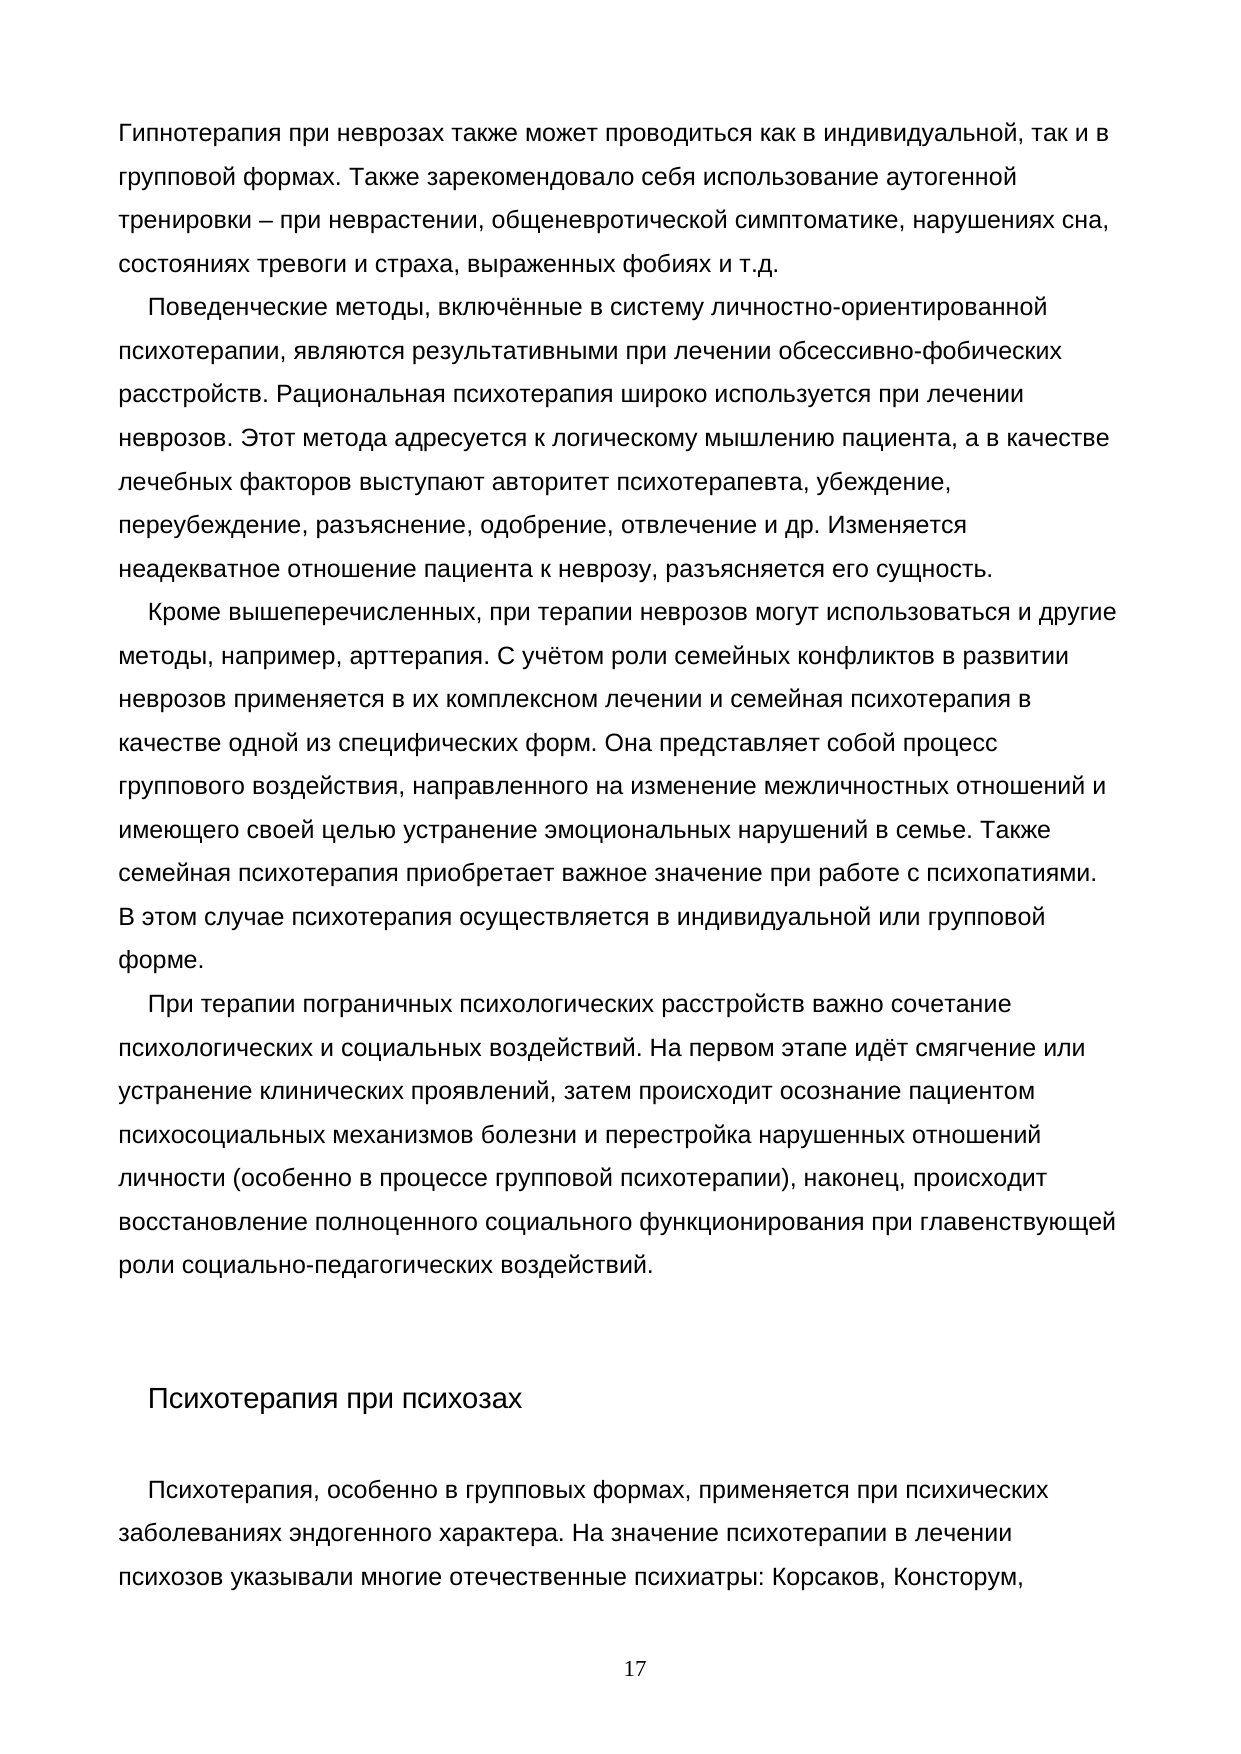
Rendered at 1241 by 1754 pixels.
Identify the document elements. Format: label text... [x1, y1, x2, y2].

text Кроме вышеперечисленных, при терапии неврозов могут использоваться и другие методы, например, арттерапия. С учётом роли семейных конфликтов в развитии неврозов применяется в их комплексном лечении и семейная психотерапия в качестве одной из специфических форм. Она представляет собой процесс группового воздействия, направленного на изменение межличностных отношений и имеющего своей целью устранение эмоциональных нарушений в семье. Также семейная психотерапия приобретает важное значение при работе с психопатиями. В этом случае психотерапия осуществляется в индивидуальной или групповой форме. [118, 597, 1122, 974]
text Психотерапия при психозах [118, 1381, 1122, 1414]
text Поведенческие методы, включённые в систему личностно-ориентированной психотерапии, являются результативными при лечении обсессивно-фобических расстройств. Рациональная психотерапия широко используется при лечении неврозов. Этот метода адресуется к логическому мышлению пациента, а в качестве лечебных факторов выступают авторитет психотерапевта, убеждение, переубеждение, разъяснение, одобрение, отвлечение и др. Изменяется неадекватное отношение пациента к неврозу, разъясняется его сущность. [118, 292, 1122, 583]
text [118, 1475, 1122, 1591]
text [118, 118, 1122, 278]
text При терапии пограничных психологических расстройств важно сочетание психологических и социальных воздействий. На первом этапе идёт смягчение или устранение клинических проявлений, затем происходит осознание пациентом психосоциальных механизмов болезни и перестройка нарушенных отношений личности (особенно в процессе групповой психотерапии), наконец, происходит восстановление полноценного социального функционирования при главенствующей роли социально-педагогических воздействий. [118, 989, 1122, 1279]
